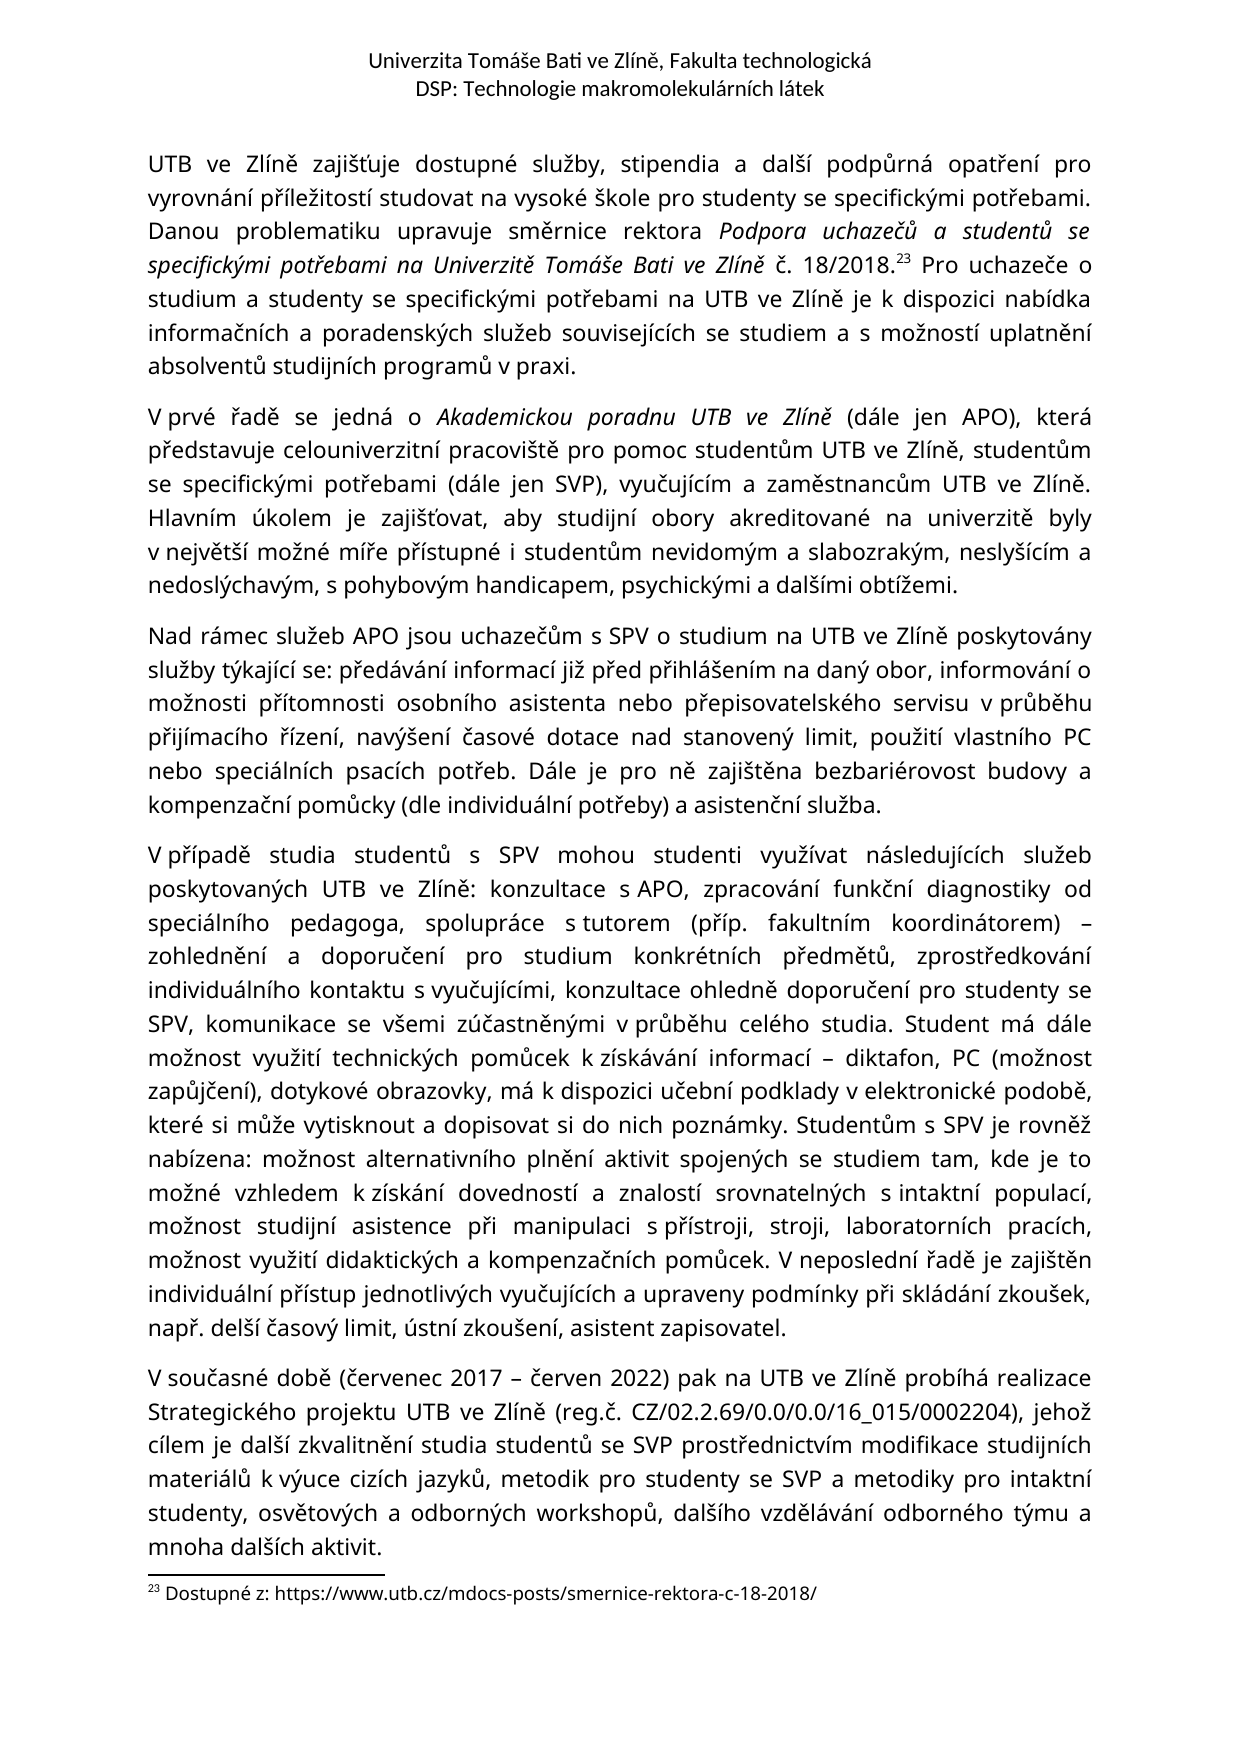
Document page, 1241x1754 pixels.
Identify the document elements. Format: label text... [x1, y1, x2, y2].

text V případě studia studentů s SPV mohou studenti využívat následujících služeb poskytovaných UTB ve Zlíně: konzultace s APO, zpracování funkční diagnostiky od speciálního pedagoga, spolupráce s tutorem (příp. fakultním koordinátorem) – zohlednění a doporučení pro studium konkrétních předmětů, zprostředkování individuálního kontaktu s vyučujícími, konzultace ohledně doporučení pro studenty se SPV, komunikace se všemi zúčastněnými v průběhu celého studia. Student má dále možnost využití technických pomůcek k získávání informací – diktafon, PC (možnost zapůjčení), dotykové obrazovky, má k dispozici učební podklady v elektronické podobě, které si může vytisknout a dopisovat si do nich poznámky. Studentům s SPV je rovněž nabízena: možnost alternativního plnění aktivit spojených se studiem tam, kde je to možné vzhledem k získání dovedností a znalostí srovnatelných s intaktní populací, možnost studijní asistence při manipulaci s přístroji, stroji, laboratorních pracích, možnost využití didaktických a kompenzačních pomůcek. V neposlední řadě je zajištěn individuální přístup jednotlivých vyučujících a upraveny podmínky při skládání zkoušek, např. delší časový limit, ústní zkoušení, asistent zapisovatel. [148, 839, 1092, 1343]
text V současné době (červenec 2017 – červen 2022) pak na UTB ve Zlíně probíhá realizace Strategického projektu UTB ve Zlíně (reg.č. CZ/02.2.69/0.0/0.0/16_015/0002204), jehož cílem je další zkvalitnění studia studentů se SVP prostřednictvím modifikace studijních materiálů k výuce cizích jazyků, metodik pro studenty se SVP a metodiky pro intaktní studenty, osvětových a odborných workshopů, dalšího vzdělávání odborného týmu a mnoha dalších aktivit. [148, 1362, 1092, 1562]
text Nad rámec služeb APO jsou uchazečům s SPV o studium na UTB ve Zlíně poskytovány služby týkající se: předávání informací již před přihlášením na daný obor, informování o možnosti přítomnosti osobního asistenta nebo přepisovatelského servisu v průběhu přijímacího řízení, navýšení časové dotace nad stanovený limit, použití vlastního PC nebo speciálních psacích potřeb. Dále je pro ně zajištěna bezbariérovost budovy a kompenzační pomůcky (dle individuální potřeby) a asistenční služba. [148, 620, 1092, 820]
text UTB ve Zlíně zajišťuje dostupné služby, stipendia a další podpůrná opatření pro vyrovnání příležitostí studovat na vysoké škole pro studenty se specifickými potřebami. Danou problematiku upravuje směrnice rektora Podpora uchazečů a studentů se specifickými potřebami na Univerzitě Tomáše Bati ve Zlíně č. 18/2018. Pro uchazeče o studium a studenty se specifickými potřebami na UTB ve Zlíně je k dispozici nabídka informačních a poradenských služeb souvisejících se studiem a s možností uplatnění absolventů studijních programů v praxi. [148, 148, 1092, 381]
text V prvé řadě se jedná o Akademickou poradnu UTB ve Zlíně (dále jen APO), která představuje celouniverzitní pracoviště pro pomoc studentům UTB ve Zlíně, studentům se specifickými potřebami (dále jen SVP), vyučujícím a zaměstnancům UTB ve Zlíně. Hlavním úkolem je zajišťovat, aby studijní obory akreditované na univerzitě byly v největší možné míře přístupné i studentům nevidomým a slabozrakým, neslyšícím a nedoslýchavým, s pohybovým handicapem, psychickými a dalšími obtížemi. [148, 401, 1092, 601]
